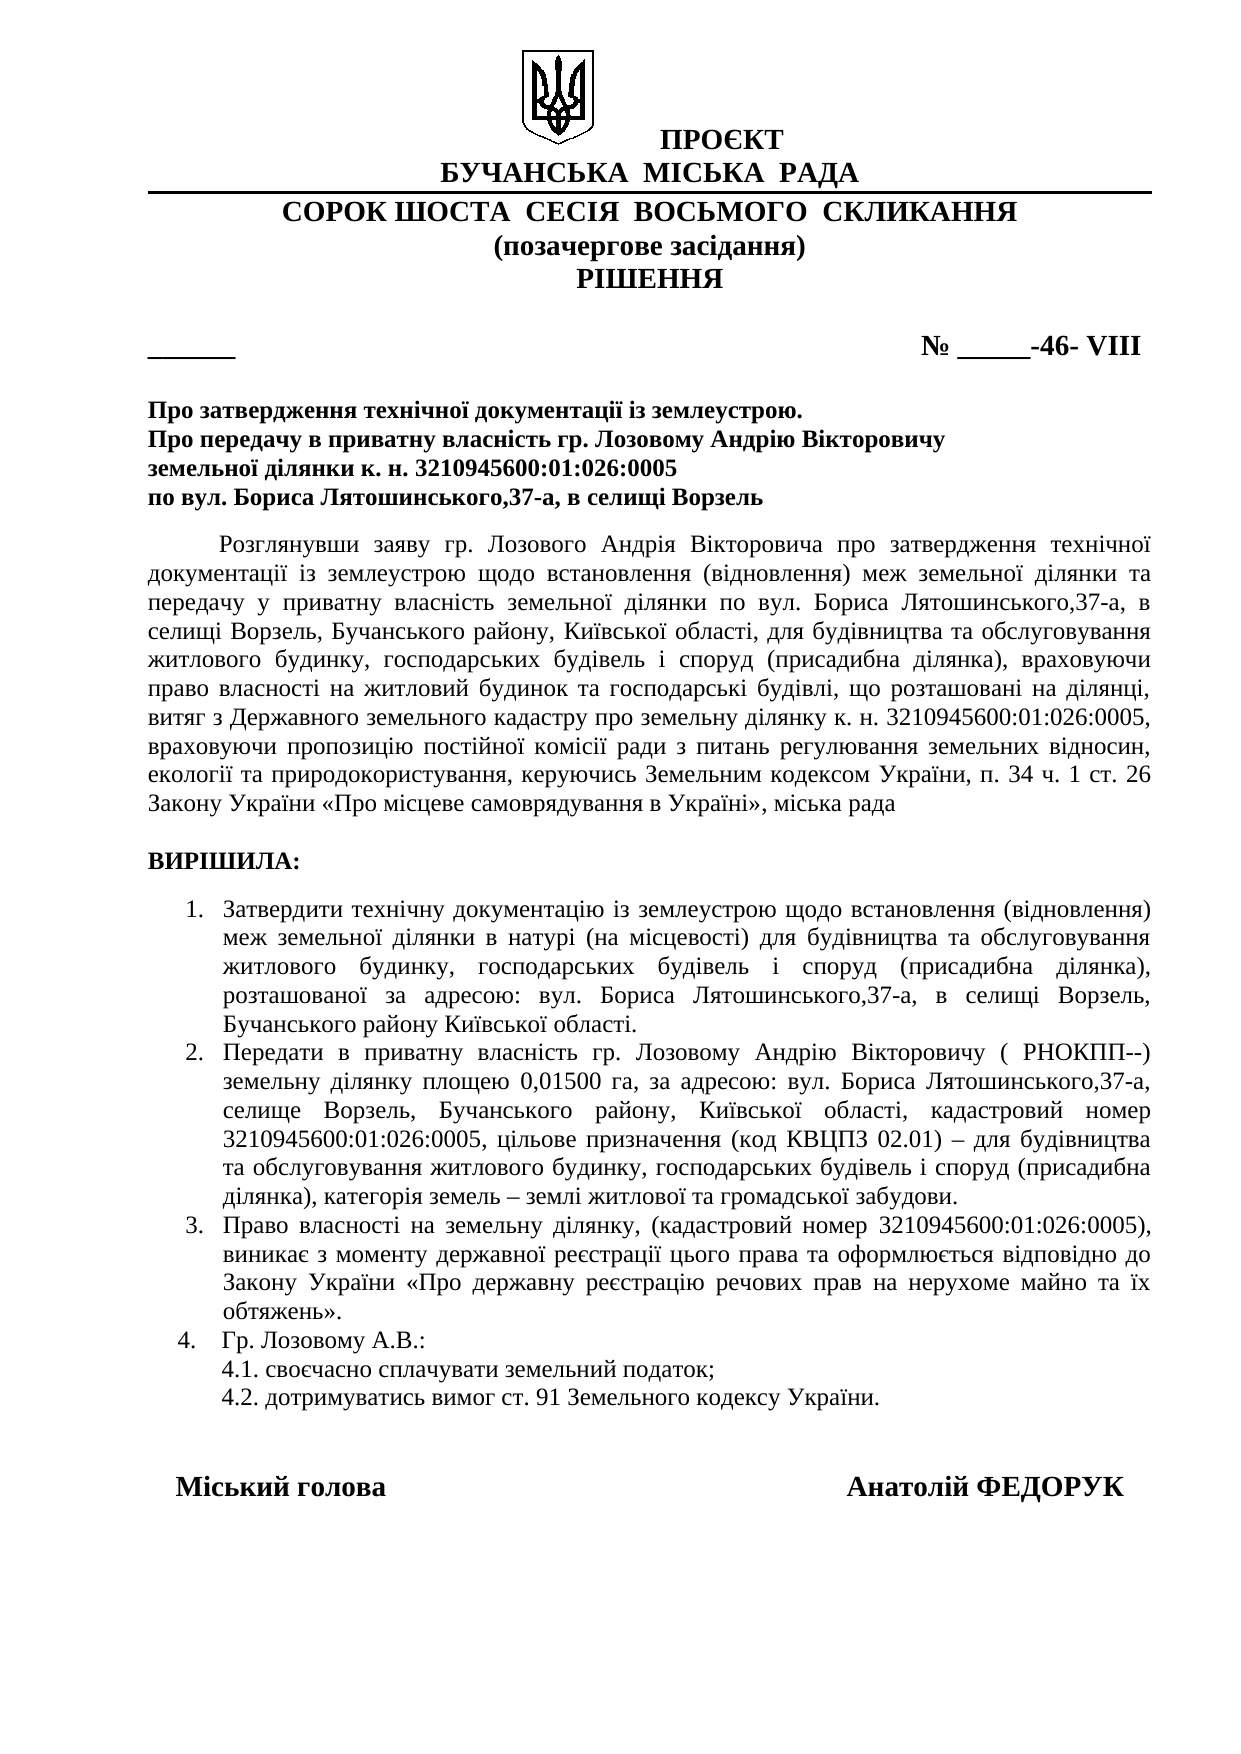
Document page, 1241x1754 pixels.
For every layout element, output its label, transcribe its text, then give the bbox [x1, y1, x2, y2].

text СОРОК ШОСТА СЕСІЯ ВОСЬМОГО СКЛИКАННЯ [148, 194, 1152, 228]
text ПРОЄКТ [148, 44, 1152, 155]
text Про передачу в приватну власність гр. Лозовому Андрію Вікторовичу [148, 424, 1152, 453]
text по вул. Бориса Лятошинського,37-а, в селищі Ворзель [148, 482, 1152, 510]
text 4.2. дотримуватись вимог ст. 91 Земельного кодексу України. [148, 1382, 1152, 1411]
text 4. Гр. Лозовому А.В.: [148, 1325, 1152, 1354]
text земельної ділянки к. н. 3210945600:01:026:0005 [148, 453, 1152, 482]
list Передати в приватну власність гр. Лозовому Андрію Вікторовичу ( РНОКПП--) земельну ділянку площею 0,01500 га, за адресою: вул. Бориса Лятошинського,37-а, селище Ворзель, Бучанського району, Київської області, кадастровий номер 3210945600:01:026:0005, цільове призначення (код КВЦПЗ 02.01) – для будівництва та обслуговування житлового будинку, господарських будівель і споруд (присадибна ділянка), категорія земель – землі житлової та громадської забудови. [185, 1037, 1152, 1210]
text БУЧАНСЬКА МІСЬКА РАДА [148, 155, 1152, 191]
text ВИРІШИЛА: [148, 846, 1152, 874]
text Міський голова Анатолій ФЕДОРУК [148, 1469, 1152, 1502]
text 4.1. своєчасно сплачувати земельний податок; [148, 1354, 1152, 1382]
text ______ № _____-46- VІІІ [148, 328, 1152, 362]
text Розглянувши заяву гр. Лозового Андрія Вікторовича про затвердження технічної документації із землеустрою щодо встановлення (відновлення) меж земельної ділянки та передачу у приватну власність земельної ділянки по вул. Бориса Лятошинського,37-а, в селищі Ворзель, Бучанського району, Київської області, для будівництва та обслуговування житлового будинку, господарських будівель і споруд (присадибна ділянка), враховуючи право власності на житловий будинок та господарські будівлі, що розташовані на ділянці, витяг з Державного земельного кадастру про земельну ділянку к. н. 3210945600:01:026:0005, враховуючи пропозицію постійної комісії ради з питань регулювання земельних відносин, екології та природокористування, керуючись Земельним кодексом України, п. 34 ч. 1 ст. 26 Закону України «Про місцеве самоврядування в Україні», міська рада [148, 529, 1152, 817]
text РІШЕННЯ [148, 261, 1152, 295]
text (позачергове засідання) [148, 228, 1152, 261]
list Затвердити технічну документацію із землеустрою щодо встановлення (відновлення) меж земельної ділянки в натурі (на місцевості) для будівництва та обслуговування житлового будинку, господарських будівель і споруд (присадибна ділянка), розташованої за адресою: вул. Бориса Лятошинського,37-а, в селищі Ворзель, Бучанського району Київської області. [185, 894, 1152, 1037]
list Право власності на земельну ділянку, (кадастровий номер 3210945600:01:026:0005), виникає з моменту державної реєстрації цього права та оформлюється відповідно до Закону України «Про державну реєстрацію речових прав на нерухоме майно та їх обтяжень». [185, 1210, 1152, 1325]
text Про затвердження технічної документації із землеустрою. [148, 395, 1152, 424]
